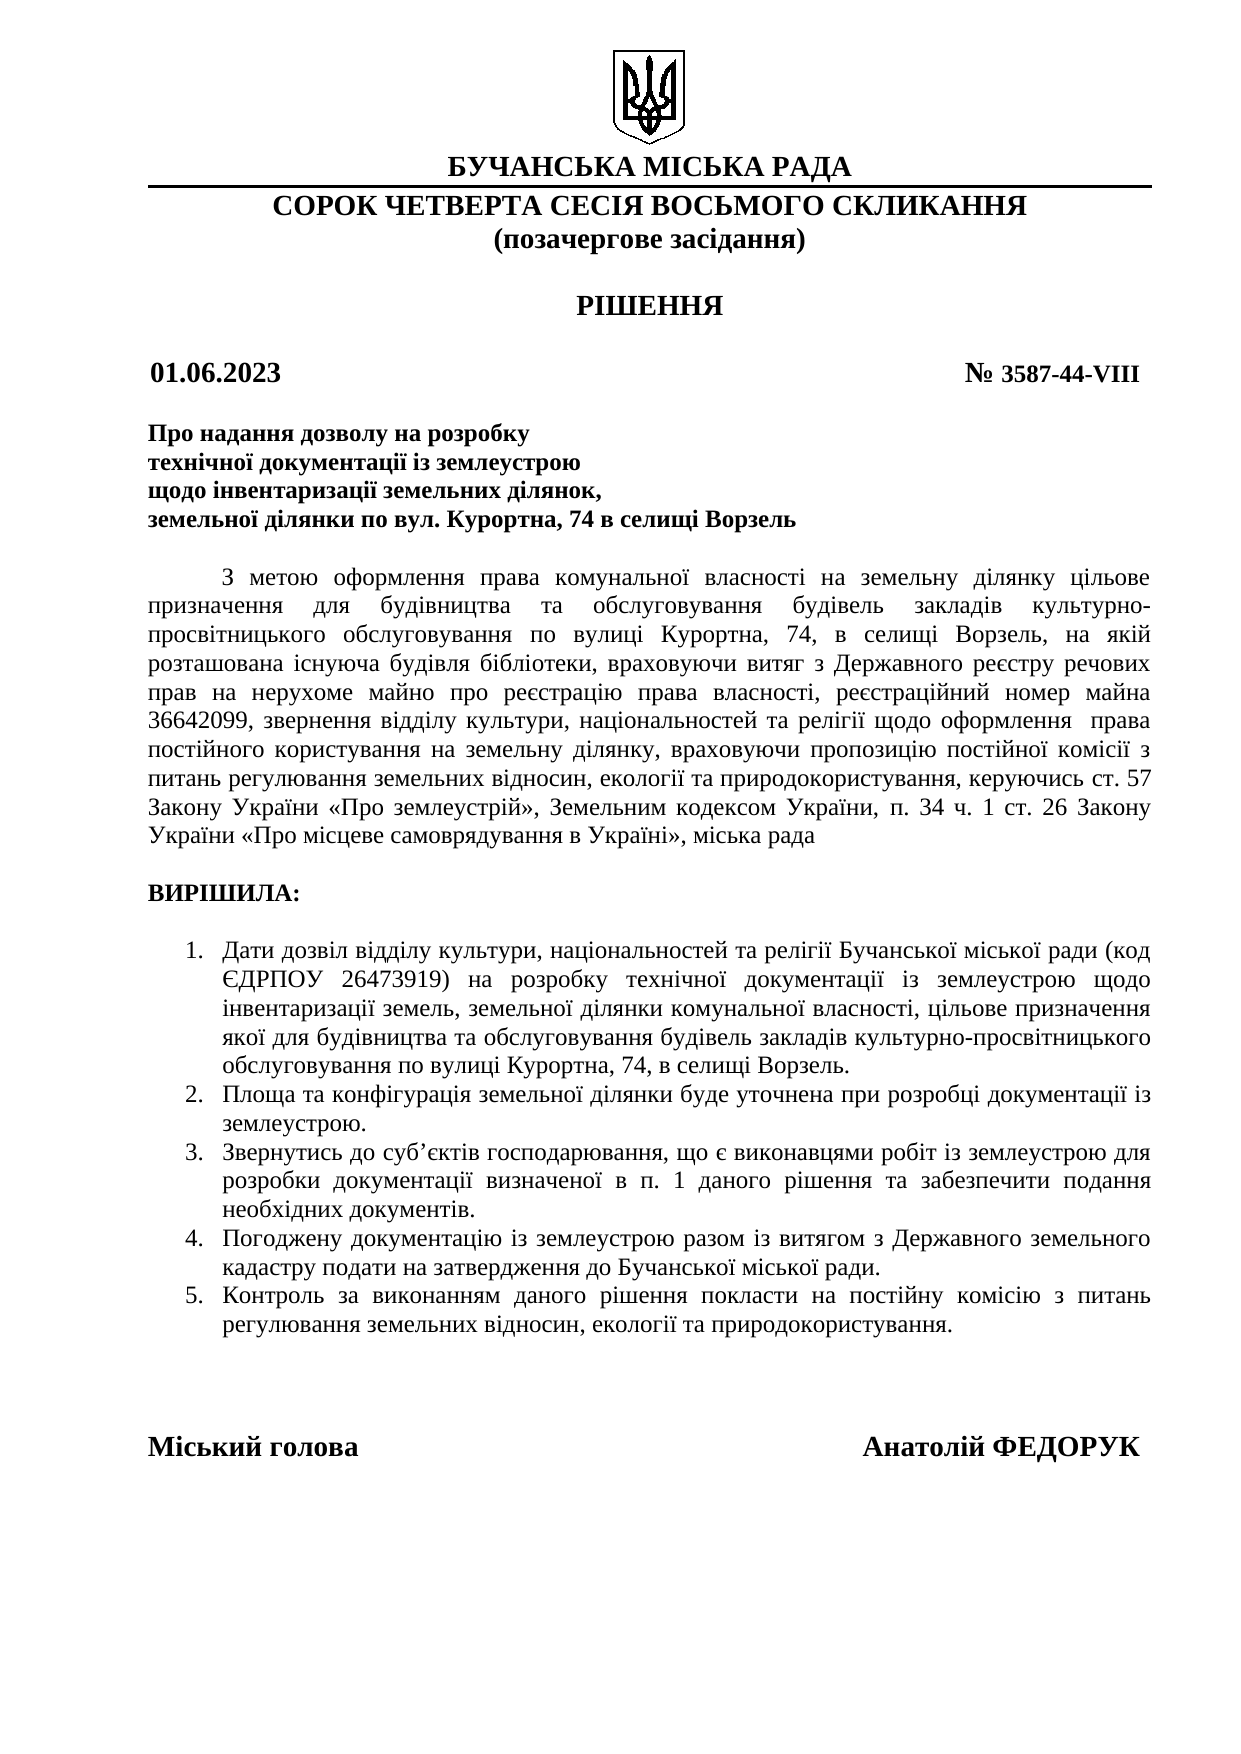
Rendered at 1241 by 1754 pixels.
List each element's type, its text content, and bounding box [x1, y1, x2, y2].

text СОРОК ЧЕТВЕРТА СЕСІЯ ВОСЬМОГО СКЛИКАННЯ [148, 188, 1152, 221]
text Про надання дозволу на розробку [148, 418, 1152, 447]
text (позачергове засідання) [148, 221, 1152, 255]
text технічної документації із землеустрою [148, 447, 1152, 475]
text ВИРІШИЛА: [148, 878, 1152, 907]
list Погоджену документацію із землеустрою разом із витягом з Державного земельного кадастру подати на затвердження до Бучанської міської ради. [185, 1223, 1152, 1280]
text щодо інвентаризації земельних ділянок, [148, 475, 1152, 504]
list Звернутись до суб’єктів господарювання, що є виконавцями робіт із землеустрою для розробки документації визначеної в п. 1 даного рішення та забезпечити подання необхідних документів. [185, 1137, 1152, 1223]
list Площа та конфігурація земельної ділянки буде уточнена при розробці документації із землеустрою. [185, 1079, 1152, 1137]
text РІШЕННЯ [148, 288, 1152, 322]
text земельної ділянки по вул. Курортна, 74 в селищі Ворзель [148, 504, 1152, 533]
text 01.06.2023 № 3587-44-VIІІ [121, 356, 1152, 389]
text З метою оформлення права комунальної власності на земельну ділянку цільове призначення для будівництва та обслуговування будівель закладів культурно-просвітницького обслуговування по вулиці Курортна, 74, в селищі Ворзель, на якій розташована існуюча будівля бібліотеки, враховуючи витяг з Державного реєстру речових прав на нерухоме майно про реєстрацію права власності, реєстраційний номер майна 36642099, звернення відділу культури, національностей та релігії щодо оформлення права постійного користування на земельну ділянку, враховуючи пропозицію постійної комісії з питань регулювання земельних відносин, екології та природокористування, керуючись ст. 57 Закону України «Про землеустрій», Земельним кодексом України, п. 34 ч. 1 ст. 26 Закону України «Про місцеве самоврядування в Україні», міська рада [148, 562, 1152, 849]
list Дати дозвіл відділу культури, національностей та релігії Бучанської міської ради (код ЄДРПОУ 26473919) на розробку технічної документації із землеустрою щодо інвентаризації земель, земельної ділянки комунальної власності, цільове призначення якої для будівництва та обслуговування будівель закладів культурно-просвітницького обслуговування по вулиці Курортна, 74, в селищі Ворзель. [185, 935, 1152, 1079]
text БУЧАНСЬКА МІСЬКА РАДА [148, 149, 1152, 185]
text Міський голова Анатолій ФЕДОРУК [148, 1429, 1152, 1462]
list Контроль за виконанням даного рішення покласти на постійну комісію з питань регулювання земельних відносин, екології та природокористування. [185, 1280, 1152, 1338]
